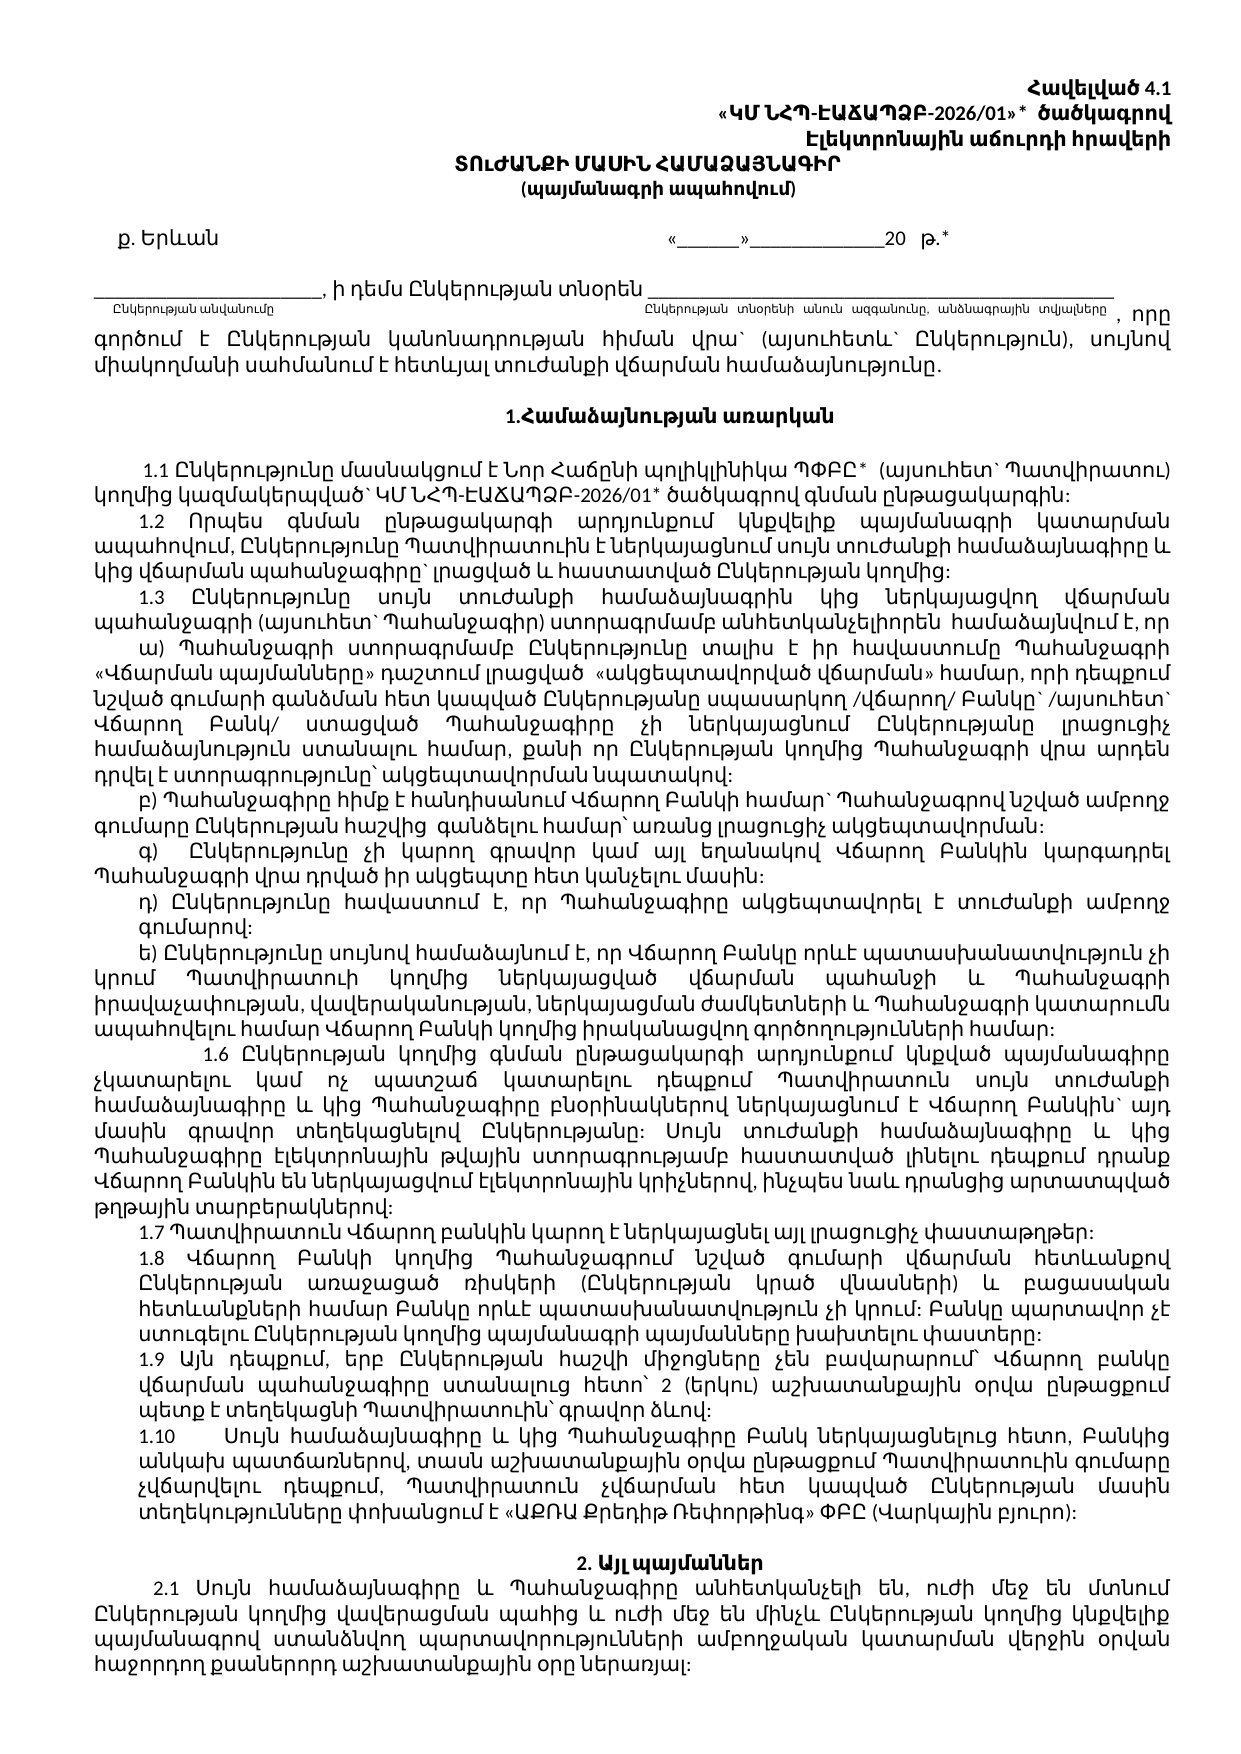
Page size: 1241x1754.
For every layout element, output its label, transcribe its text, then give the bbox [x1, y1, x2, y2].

text Ընկերության անվանումը Ընկերության տնօրենի անուն ազգանունը, անձնագրային տվյալները , որը գործում է Ընկերության կանոնադրության հիման վրա` (այսուհետև` Ընկերություն), սույնով միակողմանի սահմանում է հետևյալ տուժանքի վճարման համաձայնությունը. [94, 301, 1171, 377]
text 1.2 Որպես գնման ընթացակարգի արդյունքում կնքվելիք պայմանագրի կատարման ապահովում, Ընկերությունը Պատվիրատուին է ներկայացնում սույն տուժանքի համաձայնագիրը և կից վճարման պահանջագիրը` լրացված և հաստատված Ընկերության կողմից: [94, 508, 1171, 584]
text Էլեկտրոնային աճուրդի հրավերի [94, 126, 1171, 151]
text 1.6 Ընկերության կողմից գնման ընթացակարգի արդյունքում կնքված պայմանագիրը չկատարելու կամ ոչ պատշաճ կատարելու դեպքում Պատվիրատուն սույն տուժանքի համաձայնագիրը և կից Պահանջագիրը բնօրինակներով ներկայացնում է Վճարող Բանկին` այդ մասին գրավոր տեղեկացնելով Ընկերությանը: Սույն տուժանքի համաձայնագիրը և կից Պահանջագիրը էլեկտրոնային թվային ստորագրությամբ հաստատված լինելու դեպքում դրանք Վճարող Բանկին են ներկայացվում էլեկտրոնային կրիչներով, ինչպես նաև դրանցից արտատպված թղթային տարբերակներով: [94, 1042, 1171, 1219]
text ՏՈւԺԱՆՔԻ ՄԱՍԻՆ ՀԱՄԱՁԱՅՆԱԳԻՐ [94, 151, 1171, 177]
text ե) Ընկերությունը սույնով համաձայնում է, որ Վճարող Բանկը որևէ պատասխանատվություն չի կրում Պատվիրատուի կողմից ներկայացված վճարման պահանջի և Պահանջագրի իրավաչափության, վավերականության, ներկայացման ժամկետների և Պահանջագրի կատարումն ապահովելու համար Վճարող Բանկի կողմից իրականացվող գործողությունների համար: [94, 940, 1171, 1042]
text գ) Ընկերությունը չի կարող գրավոր կամ այլ եղանակով Վճարող Բանկին կարգադրել Պահանջագրի վրա դրված իր ակցեպտը հետ կանչելու մասին: [94, 838, 1171, 889]
text ______________________, ի դեմս Ընկերության տնօրեն _____________________________________________ [94, 276, 1171, 301]
text 1.10 Սույն համաձայնագիրը և կից Պահանջագիրը Բանկ ներկայացնելուց հետո, Բանկից անկախ պատճառներով, տասն աշխատանքային օրվա ընթացքում Պատվիրատուին գումարը չվճարվելու դեպքում, Պատվիրատուն չվճարման հետ կապված Ընկերության մասին տեղեկությունները փոխանցում է «ԱՔՌԱ Քրեդիթ Ռեփորթինգ» ՓԲԸ (Վարկային բյուրո): [138, 1423, 1171, 1524]
text 1.7 Պատվիրատուն Վճարող բանկին կարող է ներկայացնել այլ լրացուցիչ փաստաթղթեր: [138, 1219, 1171, 1245]
text ա) Պահանջագրի ստորագրմամբ Ընկերությունը տալիս է իր հավաստումը Պահանջագրի «Վճարման պայմանները» դաշտում լրացված «ակցեպտավորված վճարման» համար, որի դեպքում նշված գումարի գանձման հետ կապված Ընկերությանը սպասարկող /վճարող/ Բանկը` /այսուհետ` Վճարող Բանկ/ ստացված Պահանջագիրը չի ներկայացնում Ընկերությանը լրացուցիչ համաձայնություն ստանալու համար, քանի որ Ընկերության կողմից Պահանջագրի վրա արդեն դրվել է ստորագրությունը՝ ակցեպտավորման նպատակով: [94, 635, 1171, 787]
text 1.1 Ընկերությունը մասնակցում է Նոր Հաճընի պոլիկլինիկա ՊՓԲԸ* (այսուհետ` Պատվիրատու) կողմից կազմակերպված` ԿՄ ՆՀՊ-ԷԱՃԱՊՁԲ-2026/01* ծածկագրով գնման ընթացակարգին: [94, 457, 1171, 508]
text բ) Պահանջագիրը հիմք է հանդիսանում Վճարող Բանկի համար` Պահանջագրով նշված ամբողջ գումարը Ընկերության հաշվից գանձելու համար՝ առանց լրացուցիչ ակցեպտավորման: [94, 787, 1171, 838]
text դ) Ընկերությունը հավաստում է, որ Պահանջագիրը ակցեպտավորել է տուժանքի ամբողջ գումարով: [138, 889, 1171, 940]
text 1.9 Այն դեպքում, երբ Ընկերության հաշվի միջոցները չեն բավարարում՝ Վճարող բանկը վճարման պահանջագիրը ստանալուց հետո՝ 2 (երկու) աշխատանքային օրվա ընթացքում պետք է տեղեկացնի Պատվիրատուին՝ գրավոր ձևով: [138, 1347, 1171, 1423]
text «ԿՄ ՆՀՊ-ԷԱՃԱՊՁԲ-2026/01»* ծածկագրով [94, 100, 1171, 126]
text 1.Համաձայնության առարկան [169, 403, 1171, 428]
text 2.1 Սույն համաձայնագիրը և Պահանջագիրը անհետկանչելի են, ուժի մեջ են մտնում Ընկերության կողմից վավերացման պահից և ուժի մեջ են մինչև Ընկերության կողմից կնքվելիք պայմանագրով ստանձնվող պարտավորությունների ամբողջական կատարման վերջին օրվան հաջորդող քսաներորդ աշխատանքային օրը ներառյալ: [94, 1575, 1171, 1677]
text 2. Այլ պայմաններ [169, 1550, 1171, 1575]
text 1.3 Ընկերությունը սույն տուժանքի համաձայնագրին կից ներկայացվող վճարման պահանջագրի (այսուհետ` Պահանջագիր) ստորագրմամբ անհետկանչելիորեն համաձայնվում է, որ [94, 584, 1171, 635]
text Հավելված 4.1 [94, 75, 1171, 100]
text (պայմանագրի ապահովում) [94, 177, 1171, 199]
text ք. Երևան «______»_____________20 թ.* [94, 225, 1171, 250]
text 1.8 Վճարող Բանկի կողմից Պահանջագրում նշված գումարի վճարման հետևանքով Ընկերության առաջացած ռիսկերի (Ընկերության կրած վնասների) և բացասական հետևանքների համար Բանկը որևէ պատասխանատվություն չի կրում: Բանկը պարտավոր չէ ստուգելու Ընկերության կողմից պայմանագրի պայմանները խախտելու փաստերը: [138, 1245, 1171, 1347]
